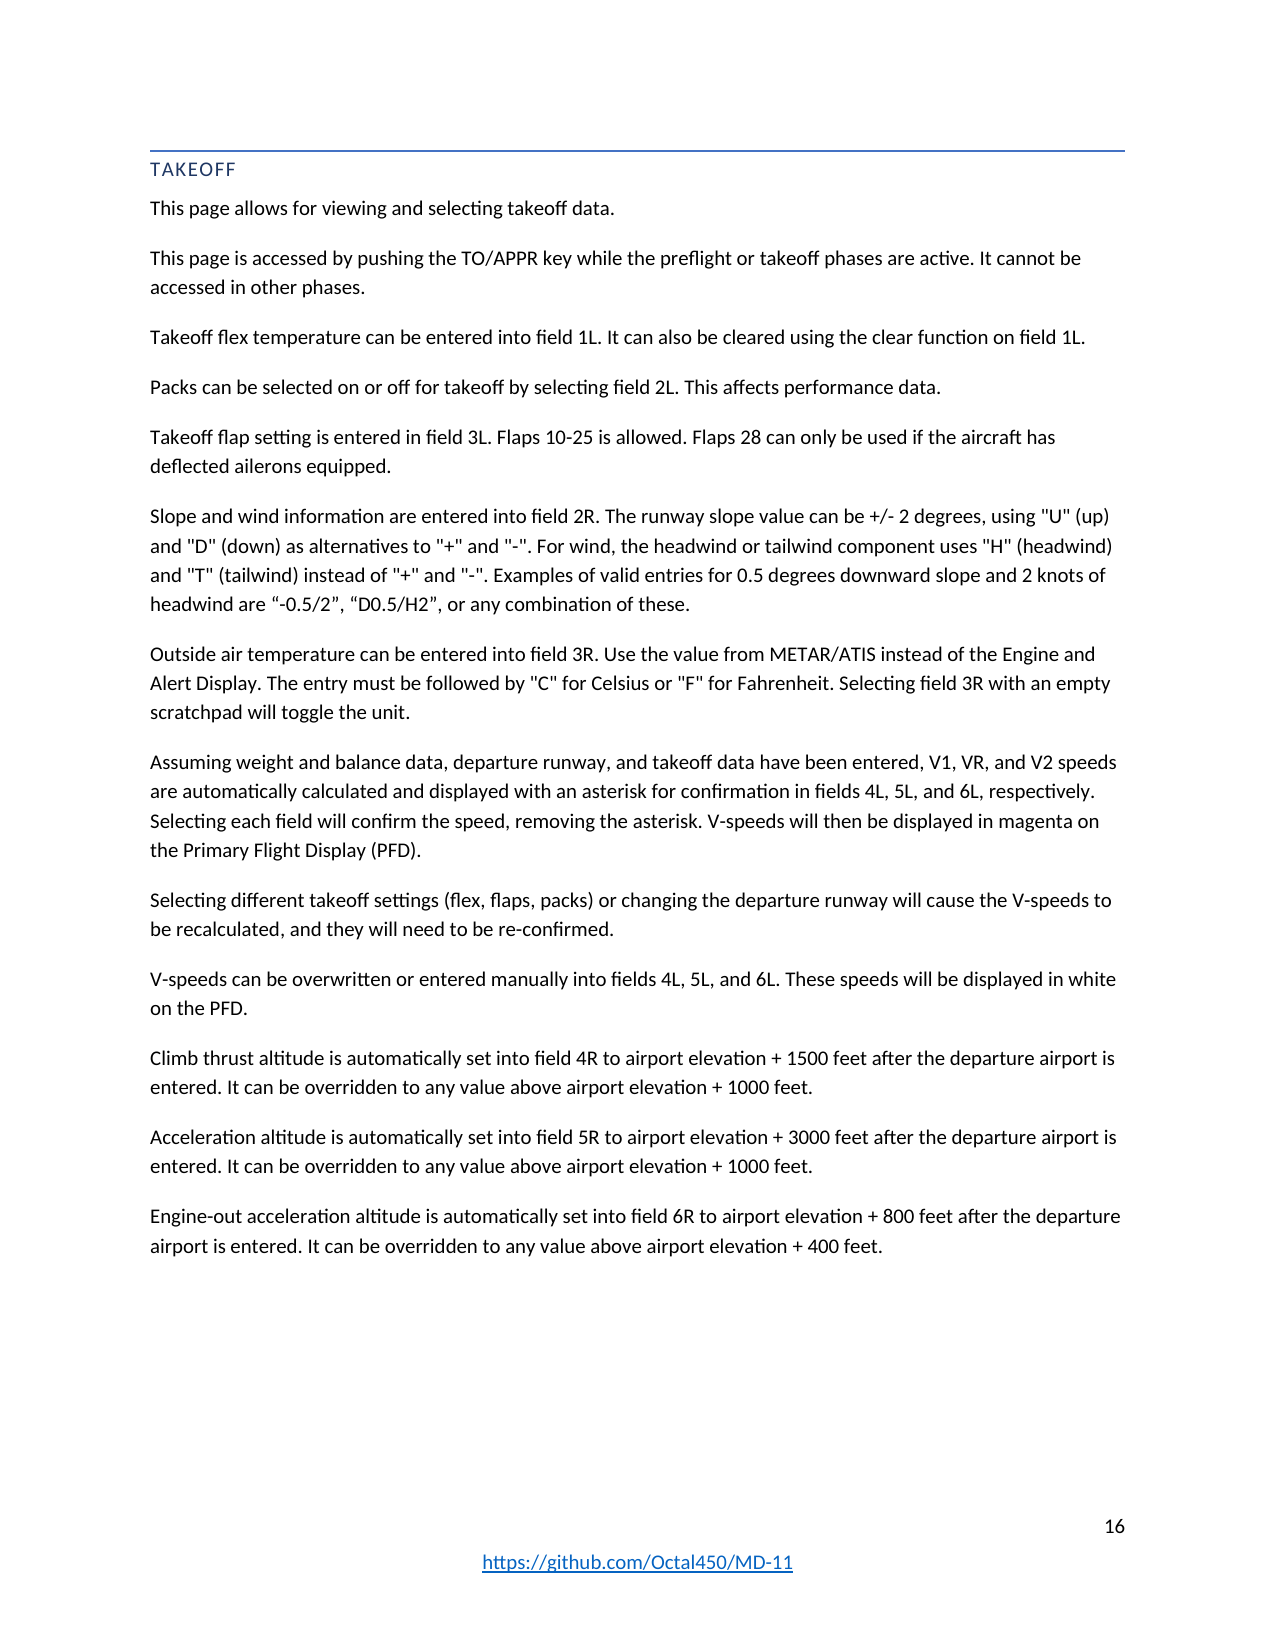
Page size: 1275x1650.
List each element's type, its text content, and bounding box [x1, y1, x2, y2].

text Takeoff flap setting is entered in field 3L. Flaps 10-25 is allowed. Flaps 28 can only be used if the aircraft has deflected ailerons equipped. [150, 424, 1125, 479]
text This page allows for viewing and selecting takeoff data. [150, 195, 1125, 221]
text Packs can be selected on or off for takeoff by selecting field 2L. This affects performance data. [150, 374, 1125, 400]
text Selecting different takeoff settings (flex, flaps, packs) or changing the departure runway will cause the V-speeds to be recalculated, and they will need to be re-confirmed. [150, 887, 1125, 942]
text V-speeds can be overwritten or entered manually into fields 4L, 5L, and 6L. These speeds will be displayed in white on the PFD. [150, 966, 1125, 1021]
text Climb thrust altitude is automatically set into field 4R to airport elevation + 1500 feet after the departure airport is entered. It can be overridden to any value above airport elevation + 1000 feet. [150, 1045, 1125, 1100]
text Slope and wind information are entered into field 2R. The runway slope value can be +/- 2 degrees, using "U" (up) and "D" (down) as alternatives to "+" and "-". For wind, the headwind or tailwind component uses "H" (headwind) and "T" (tailwind) instead of "+" and "-". Examples of valid entries for 0.5 degrees downward slope and 2 knots of headwind are “-0.5/2”, “D0.5/H2”, or any combination of these. [150, 504, 1125, 617]
text Outside air temperature can be entered into field 3R. Use the value from METAR/ATIS instead of the Engine and Alert Display. The entry must be followed by "C" for Celsius or "F" for Fahrenheit. Selecting field 3R with an empty scratchpad will toggle the unit. [150, 641, 1125, 725]
text Engine-out acceleration altitude is automatically set into field 6R to airport elevation + 800 feet after the departure airport is entered. It can be overridden to any value above airport elevation + 400 feet. [150, 1204, 1125, 1258]
text Takeoff flex temperature can be entered into field 1L. It can also be cleared using the clear function on field 1L. [150, 324, 1125, 350]
text Assuming weight and balance data, departure runway, and takeoff data have been entered, V1, VR, and V2 speeds are automatically calculated and displayed with an asterisk for confirmation in fields 4L, 5L, and 6L, respectively. Selecting each field will confirm the speed, removing the asterisk. V-speeds will then be displayed in magenta on the Primary Flight Display (PFD). [150, 749, 1125, 862]
text This page is accessed by pushing the TO/APPR key while the preflight or takeoff phases are active. It cannot be accessed in other phases. [150, 245, 1125, 300]
text Acceleration altitude is automatically set into field 5R to airport elevation + 3000 feet after the departure airport is entered. It can be overridden to any value above airport elevation + 1000 feet. [150, 1124, 1125, 1179]
subtitle TAKEOFF [150, 152, 1125, 181]
